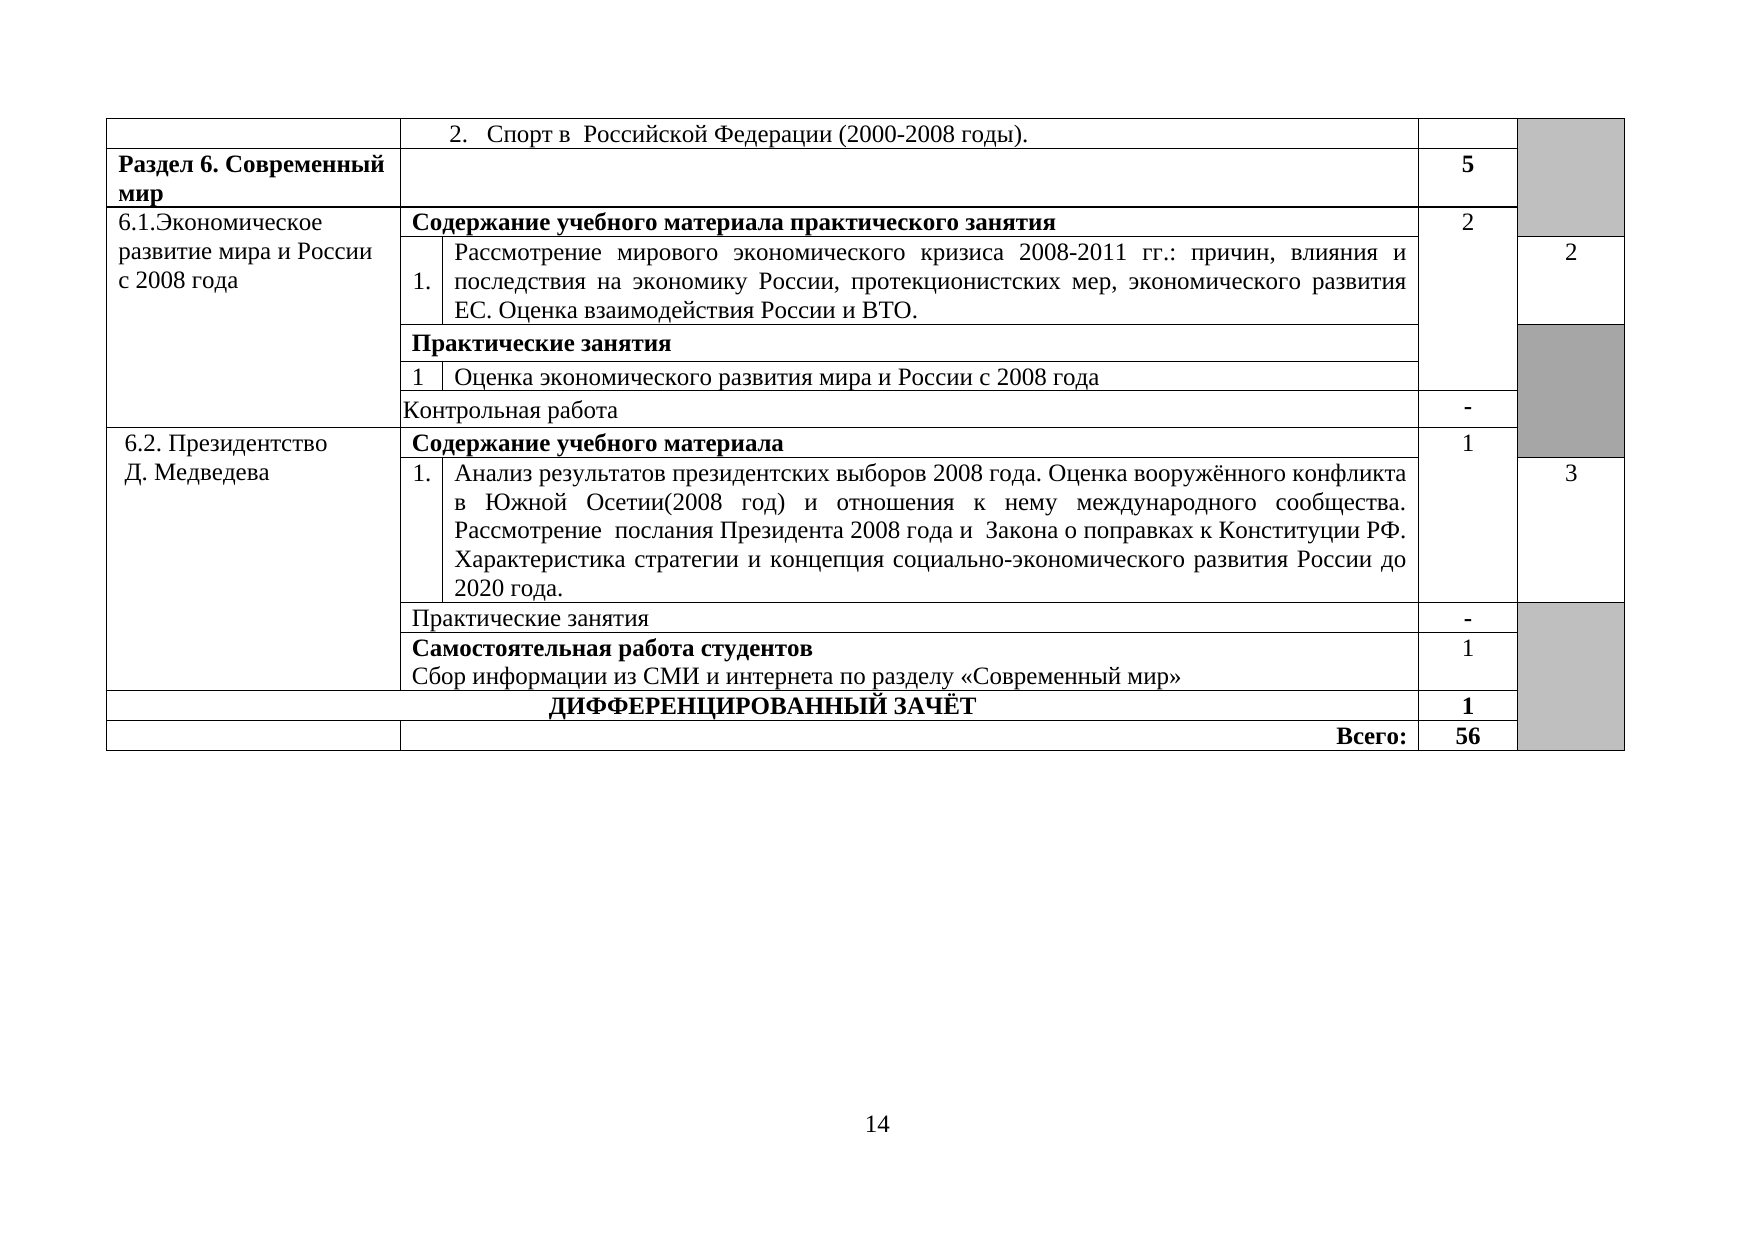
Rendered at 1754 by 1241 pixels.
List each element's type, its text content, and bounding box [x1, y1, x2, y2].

table_cell Всего: [401, 721, 1418, 750]
table_cell Содержание учебного материала [401, 428, 1418, 457]
table_cell 2 [1518, 237, 1624, 323]
table_cell Самостоятельная работа студентов Сбор информации из СМИ и интернета по разделу «Современный мир» [401, 633, 1418, 690]
table_cell Анализ результатов президентских выборов 2008 года. Оценка вооружённого конфликта в Южной Осетии(2008 год) и отношения к нему международного сообщества. Рассмотрение послания Президента 2008 года и Закона о поправках к Конституции РФ. Характеристика стратегии и концепция социально-экономического развития России до 2020 года. [443, 458, 1418, 602]
table_cell 1 [401, 362, 442, 390]
table_cell [107, 721, 400, 750]
table_cell Оценка экономического развития мира и России с 2008 года [443, 362, 1418, 390]
table_cell [401, 149, 1418, 206]
table_cell 2 [1419, 208, 1517, 390]
table_cell [1518, 325, 1624, 457]
table_cell Содержание учебного материала практического занятия [401, 208, 1418, 236]
table_cell 56 [1419, 721, 1517, 750]
table_cell 5 [1419, 149, 1517, 206]
table_cell 6.1.Экономическое развитие мира и России с 2008 года [107, 208, 400, 427]
table_cell 1 [1419, 691, 1517, 720]
table_cell 6.2. Президентство Д. Медведева [107, 428, 400, 690]
table_cell 3 [1518, 458, 1624, 602]
table_cell Рассмотрение мирового экономического кризиса 2008-2011 гг.: причин, влияния и последствия на экономику России, протекционистских мер, экономического развития ЕС. Оценка взаимодействия России и ВТО. [443, 237, 1418, 323]
table_cell ДИФФЕРЕНЦИРОВАННЫЙ ЗАЧЁТ [107, 691, 1418, 720]
table_cell - [1419, 391, 1517, 427]
table_cell Раздел 6. Современный мир [107, 149, 400, 206]
table_cell Контрольная работа [401, 391, 1418, 427]
table_cell 1 [1419, 428, 1517, 602]
table_cell 2 [1419, 119, 1517, 148]
table_cell Практические занятия [401, 603, 1418, 632]
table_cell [401, 119, 1418, 148]
table_cell Практические занятия [401, 325, 1418, 361]
table_cell 1. [401, 237, 442, 323]
table_cell 1 [1419, 633, 1517, 690]
table_cell 1. [401, 458, 442, 602]
table_cell [1518, 603, 1624, 750]
table_cell - [1419, 603, 1517, 632]
